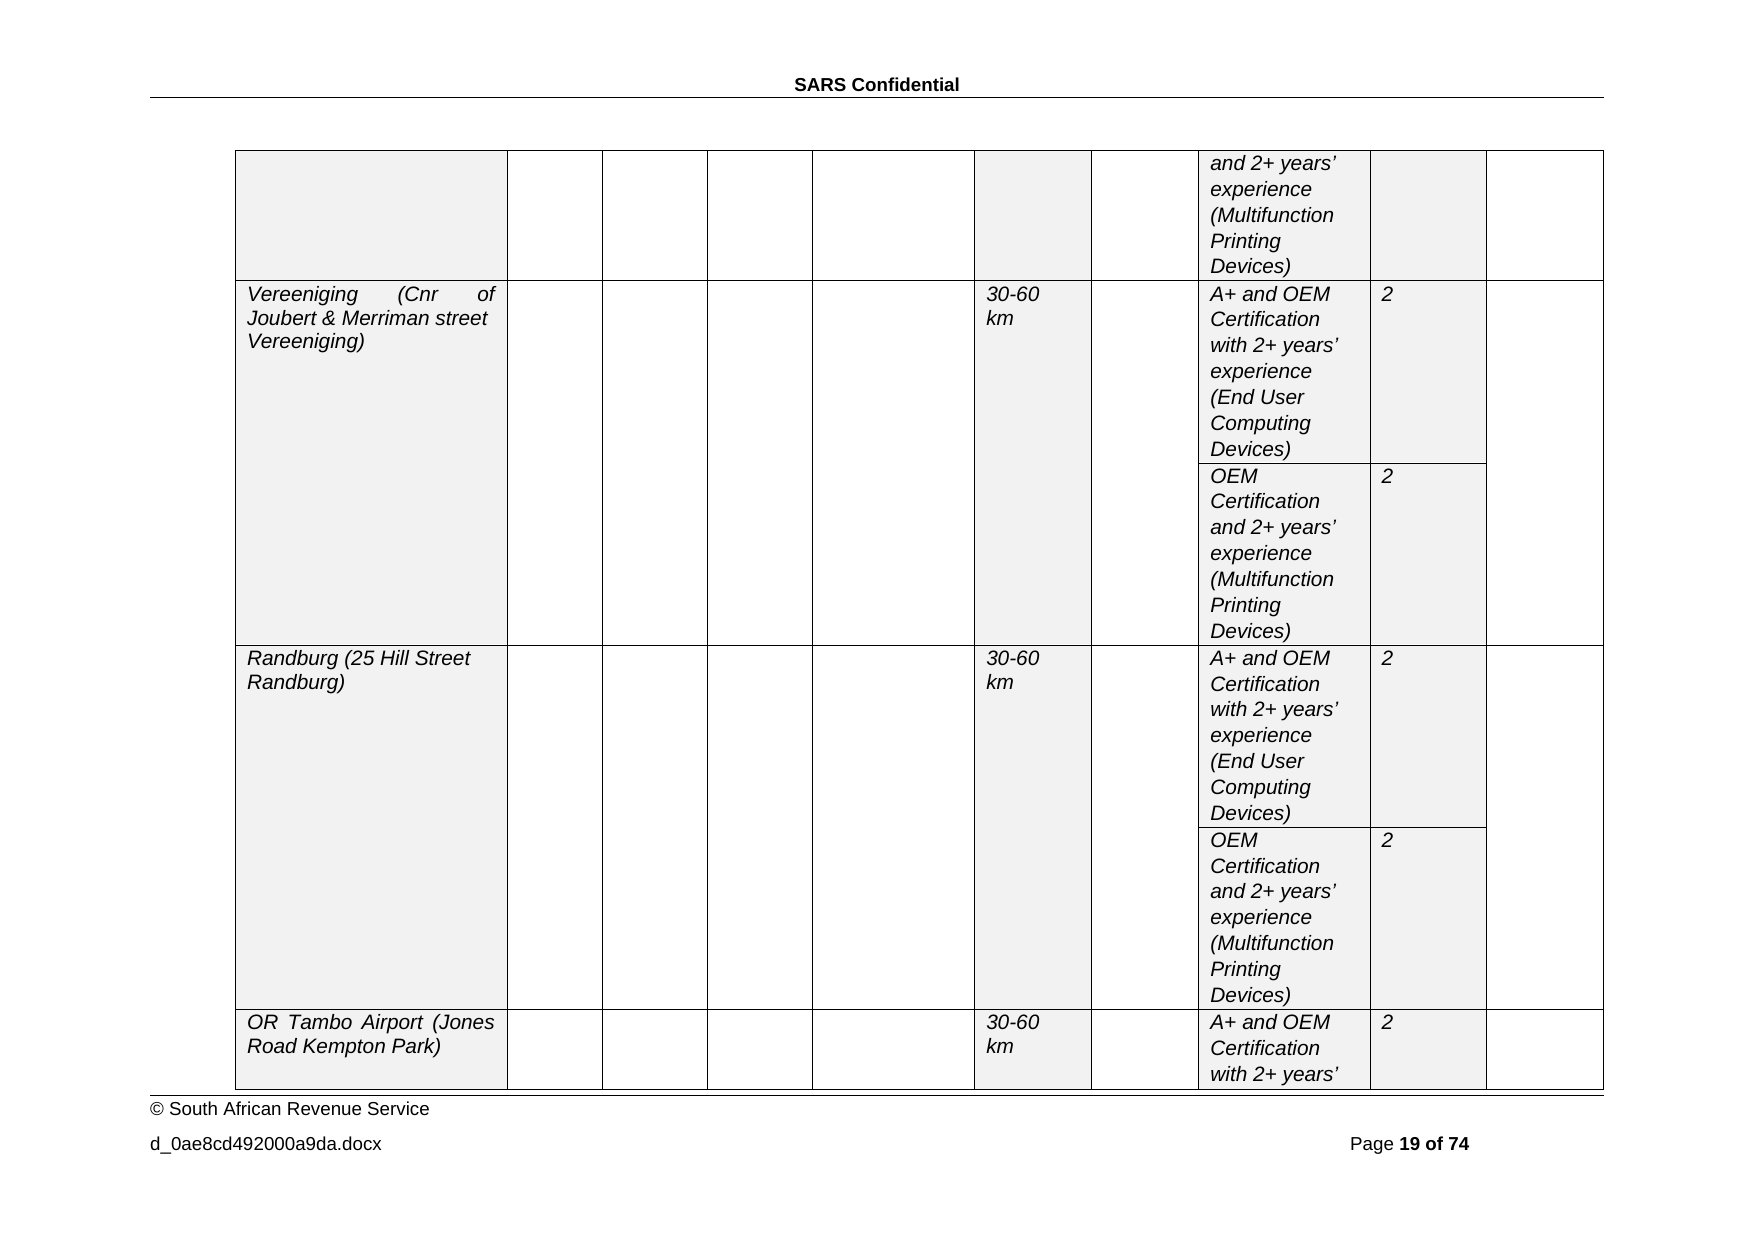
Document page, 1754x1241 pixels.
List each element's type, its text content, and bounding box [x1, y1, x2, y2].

table_cell [508, 281, 602, 644]
table_cell [1487, 646, 1603, 1009]
table_cell 2 [1371, 828, 1486, 1009]
table_cell [508, 1010, 602, 1089]
table_cell 2 [1371, 646, 1486, 827]
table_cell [1199, 1010, 1370, 1089]
table_cell [708, 281, 812, 644]
table_cell [603, 1010, 707, 1089]
table_cell [1092, 646, 1198, 1009]
table_cell [708, 646, 812, 1009]
table_cell [1092, 1010, 1198, 1089]
table_cell [508, 646, 602, 1009]
table_cell 2 [1371, 281, 1486, 462]
table_cell [1487, 281, 1603, 644]
table_cell 30-60 km [975, 1010, 1091, 1089]
table_cell [813, 646, 974, 1009]
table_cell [1199, 151, 1370, 280]
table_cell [236, 1010, 507, 1089]
table_cell [813, 281, 974, 644]
table_cell Vereeniging (Cnr of Joubert & Merriman street Vereeniging) [236, 281, 507, 644]
table_cell OEM Certification and 2+ years’ experience (Multifunction Printing Devices) [1199, 464, 1370, 644]
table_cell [1199, 281, 1370, 462]
table_cell [708, 1010, 812, 1089]
table_cell 2 [1371, 1010, 1486, 1089]
table_cell [603, 281, 707, 644]
table_cell 2 [1371, 464, 1486, 644]
table_cell [603, 646, 707, 1009]
table_cell [1092, 281, 1198, 644]
table_cell 30-60 km [975, 646, 1091, 1009]
table_cell 2 [1371, 151, 1486, 280]
table_cell [813, 1010, 974, 1089]
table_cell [1199, 828, 1370, 1009]
table_cell Randburg (25 Hill Street Randburg) [236, 646, 507, 1009]
table_cell A+ and OEM Certification with 2+ years’ experience (End User Computing Devices) [1199, 646, 1370, 827]
table_cell 30-60 km [975, 281, 1091, 644]
table_cell [1487, 1010, 1603, 1089]
